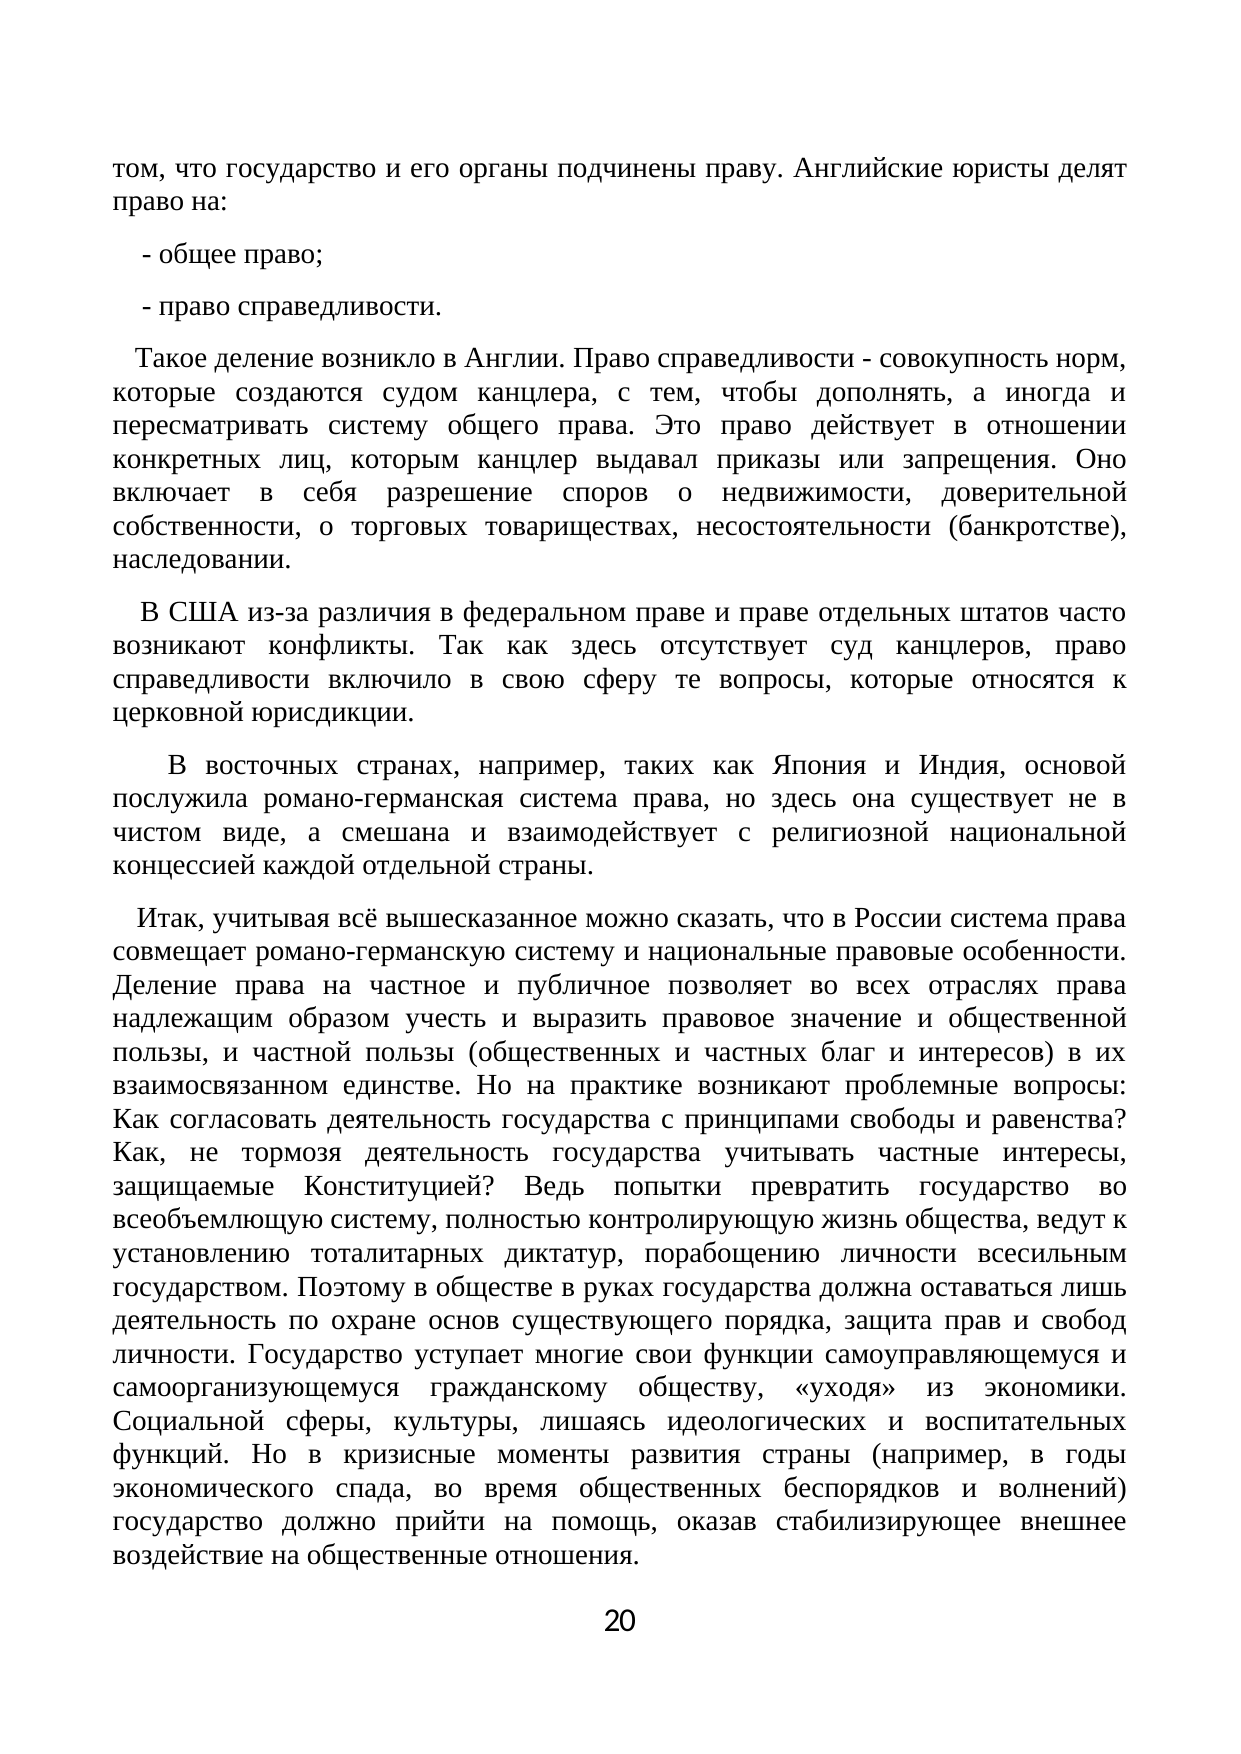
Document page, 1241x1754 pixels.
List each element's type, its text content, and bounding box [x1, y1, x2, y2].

text Итак, учитывая всё вышесказанное можно сказать, что в России система права совмещает романо-германскую систему и национальные правовые особенности. Деление права на частное и публичное позволяет во всех отраслях права надлежащим образом учесть и выразить правовое значение и общественной пользы, и частной пользы (общественных и частных благ и интересов) в их взаимосвязанном единстве. Но на практике возникают проблемные вопросы: Как согласовать деятельность государства с принципами свободы и равенства? Как, не тормозя деятельность государства учитывать частные интересы, защищаемые Конституцией? Ведь попытки превратить государство во всеобъемлющую систему, полностью контролирующую жизнь общества, ведут к установлению тоталитарных диктатур, порабощению личности всесильным государством. Поэтому в обществе в руках государства должна оставаться лишь деятельность по охране основ существующего порядка, защита прав и свобод личности. Государство уступает многие свои функции самоуправляющемуся и самоорганизующемуся гражданскому обществу, «уходя» из экономики. Социальной сферы, культуры, лишаясь идеологических и воспитательных функций. Но в кризисные моменты развития страны (например, в годы экономического спада, во время общественных беспорядков и волнений) государство должно прийти на помощь, оказав стабилизирующее внешнее воздействие на общественные отношения. [112, 900, 1128, 1571]
text В США из-за различия в федеральном праве и праве отдельных штатов часто возникают конфликты. Так как здесь отсутствует суд канцлеров, право справедливости включило в свою сферу те вопросы, которые относятся к церковной юрисдикции. [112, 594, 1128, 728]
text - общее право; [112, 236, 1128, 269]
text - право справедливости. [112, 288, 1128, 322]
text В восточных странах, например, таких как Япония и Индия, основой послужила романо-германская система права, но здесь она существует не в чистом виде, а смешана и взаимодействует с религиозной национальной концессией каждой отдельной страны. [112, 747, 1128, 881]
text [112, 150, 1128, 217]
text Такое деление возникло в Англии. Право справедливости - совокупность норм, которые создаются судом канцлера, с тем, чтобы дополнять, а иногда и пересматривать систему общего права. Это право действует в отношении конкретных лиц, которым канцлер выдавал приказы или запрещения. Оно включает в себя разрешение споров о недвижимости, доверительной собственности, о торговых товариществах, несостоятельности (банкротстве), наследовании. [112, 340, 1128, 575]
